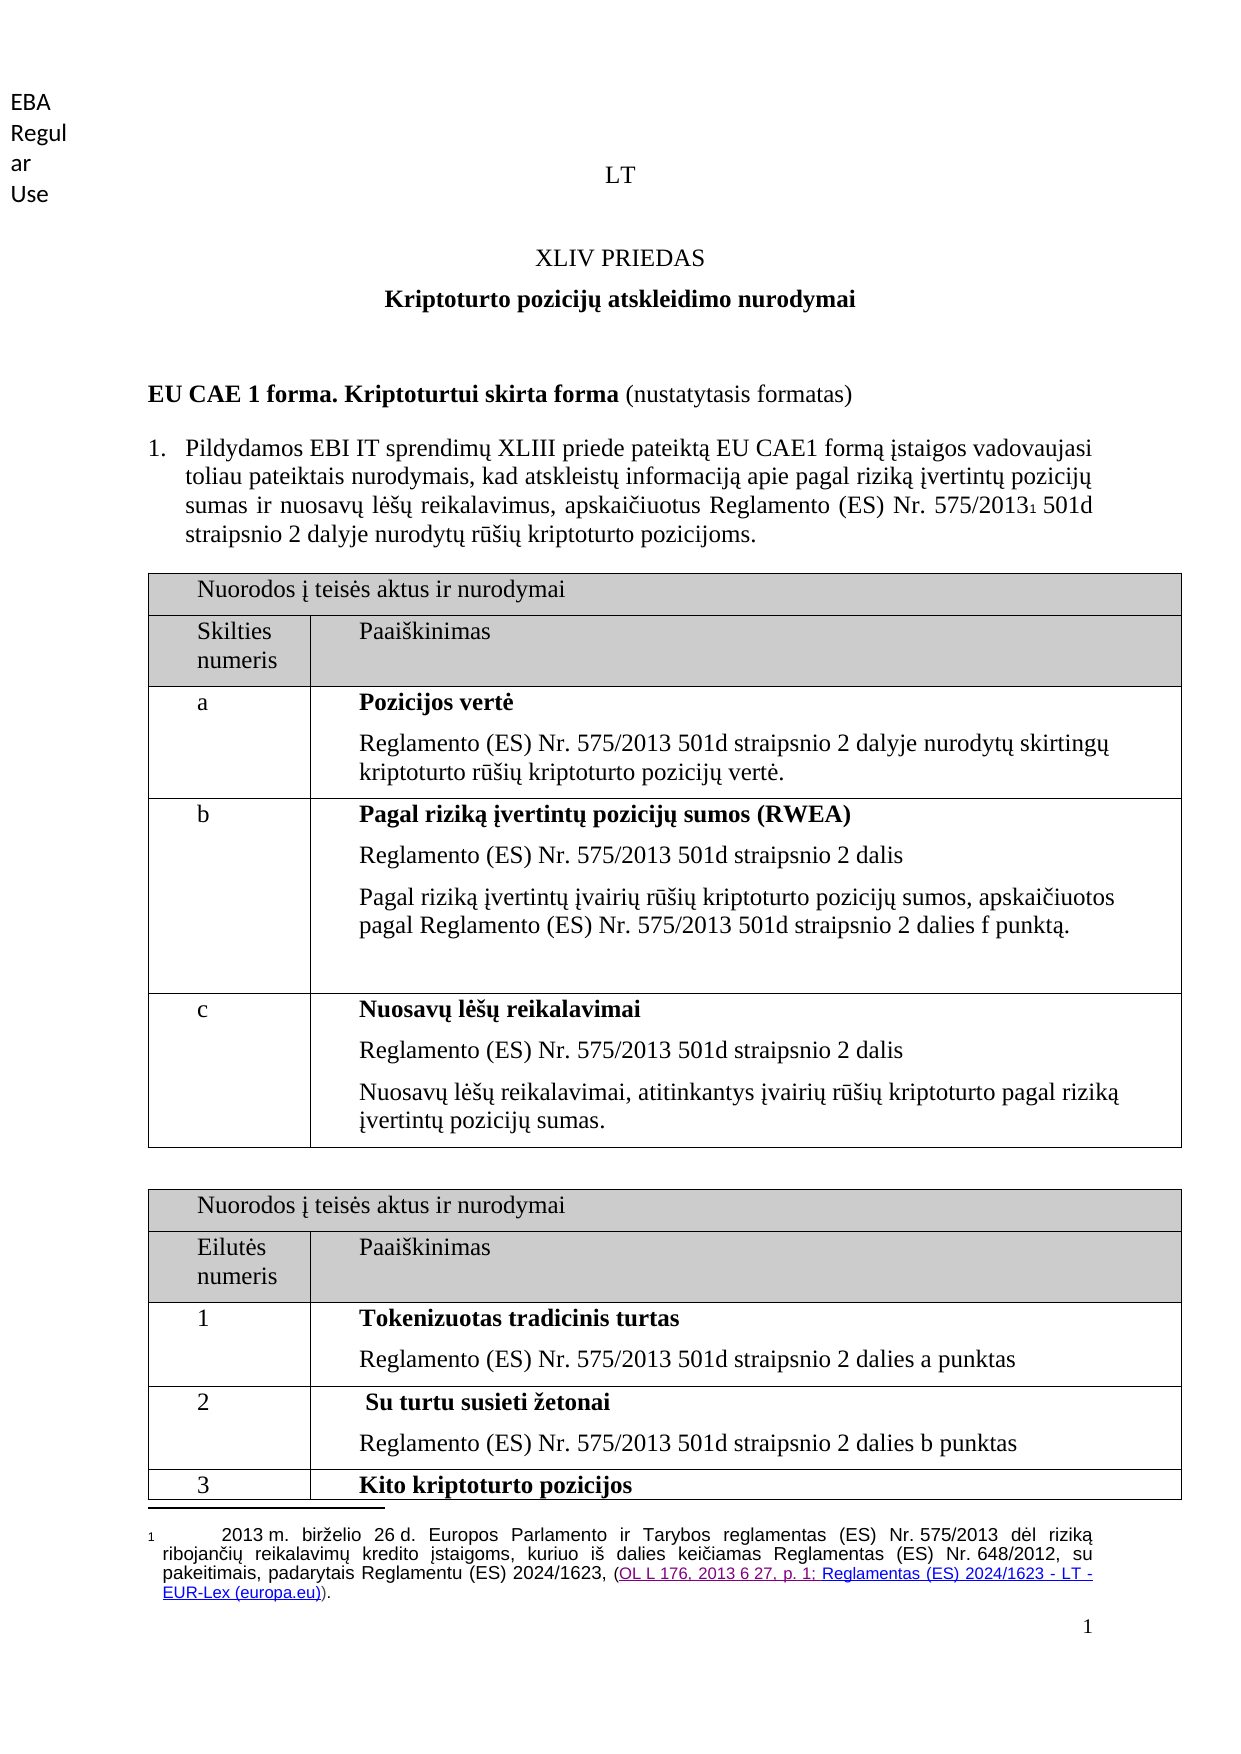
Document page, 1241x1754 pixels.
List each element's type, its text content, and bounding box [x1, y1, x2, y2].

table_cell 3 [149, 1470, 310, 1499]
table_cell 1 [149, 1303, 310, 1386]
table_cell Pagal riziką įvertintų pozicijų sumos (RWEA) Reglamento (ES) Nr. 575/2013 501d straipsnio 2 dalis Pagal riziką įvertintų įvairių rūšių kriptoturto pozicijų sumos, apskaičiuotos pagal Reglamento (ES) Nr. 575/2013 501d straipsnio 2 dalies f punktą. [311, 799, 1181, 993]
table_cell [311, 1470, 1181, 1499]
table_cell 2 [149, 1387, 310, 1469]
table_cell Pozicijos vertė Reglamento (ES) Nr. 575/2013 501d straipsnio 2 dalyje nurodytų skirtingų kriptoturto rūšių kriptoturto pozicijų vertė. [311, 687, 1181, 798]
table_header Nuorodos į teisės aktus ir nurodymai [149, 1190, 1181, 1231]
text Kriptoturto pozicijų atskleidimo nurodymai [148, 284, 1093, 313]
table_cell Paaiškinimas [311, 616, 1181, 686]
table_cell Nuosavų lėšų reikalavimai Reglamento (ES) Nr. 575/2013 501d straipsnio 2 dalis Nuosavų lėšų reikalavimai, atitinkantys įvairių rūšių kriptoturto pagal riziką įvertintų pozicijų sumas. [311, 994, 1181, 1147]
table_cell b [149, 799, 310, 993]
table_cell Su turtu susieti žetonai Reglamento (ES) Nr. 575/2013 501d straipsnio 2 dalies b punktas [311, 1387, 1181, 1469]
table_header Nuorodos į teisės aktus ir nurodymai [149, 574, 1181, 615]
table_cell Paaiškinimas [311, 1232, 1181, 1302]
text XLIV PRIEDAS [148, 243, 1093, 271]
table_cell Skilties numeris [149, 616, 310, 686]
list EU CAE 1 forma. Kriptoturtui skirta forma (nustatytasis formatas) [148, 379, 1093, 408]
text LT [148, 160, 1093, 189]
table_cell c [149, 994, 310, 1147]
text Pildydamos EBI IT sprendimų XLIII priede pateiktą EU CAE1 formą įstaigos vadovaujasi toliau pateiktais nurodymais, kad atskleistų informaciją apie pagal riziką įvertintų pozicijų sumas ir nuosavų lėšų reikalavimus, apskaičiuotus Reglamento (ES) Nr. 575/2013 501d straipsnio 2 dalyje nurodytų rūšių kriptoturto pozicijoms. [148, 433, 1093, 548]
table_cell a [149, 687, 310, 798]
table_cell Eilutės numeris [149, 1232, 310, 1302]
table_cell Tokenizuotas tradicinis turtas Reglamento (ES) Nr. 575/2013 501d straipsnio 2 dalies a punktas [311, 1303, 1181, 1386]
